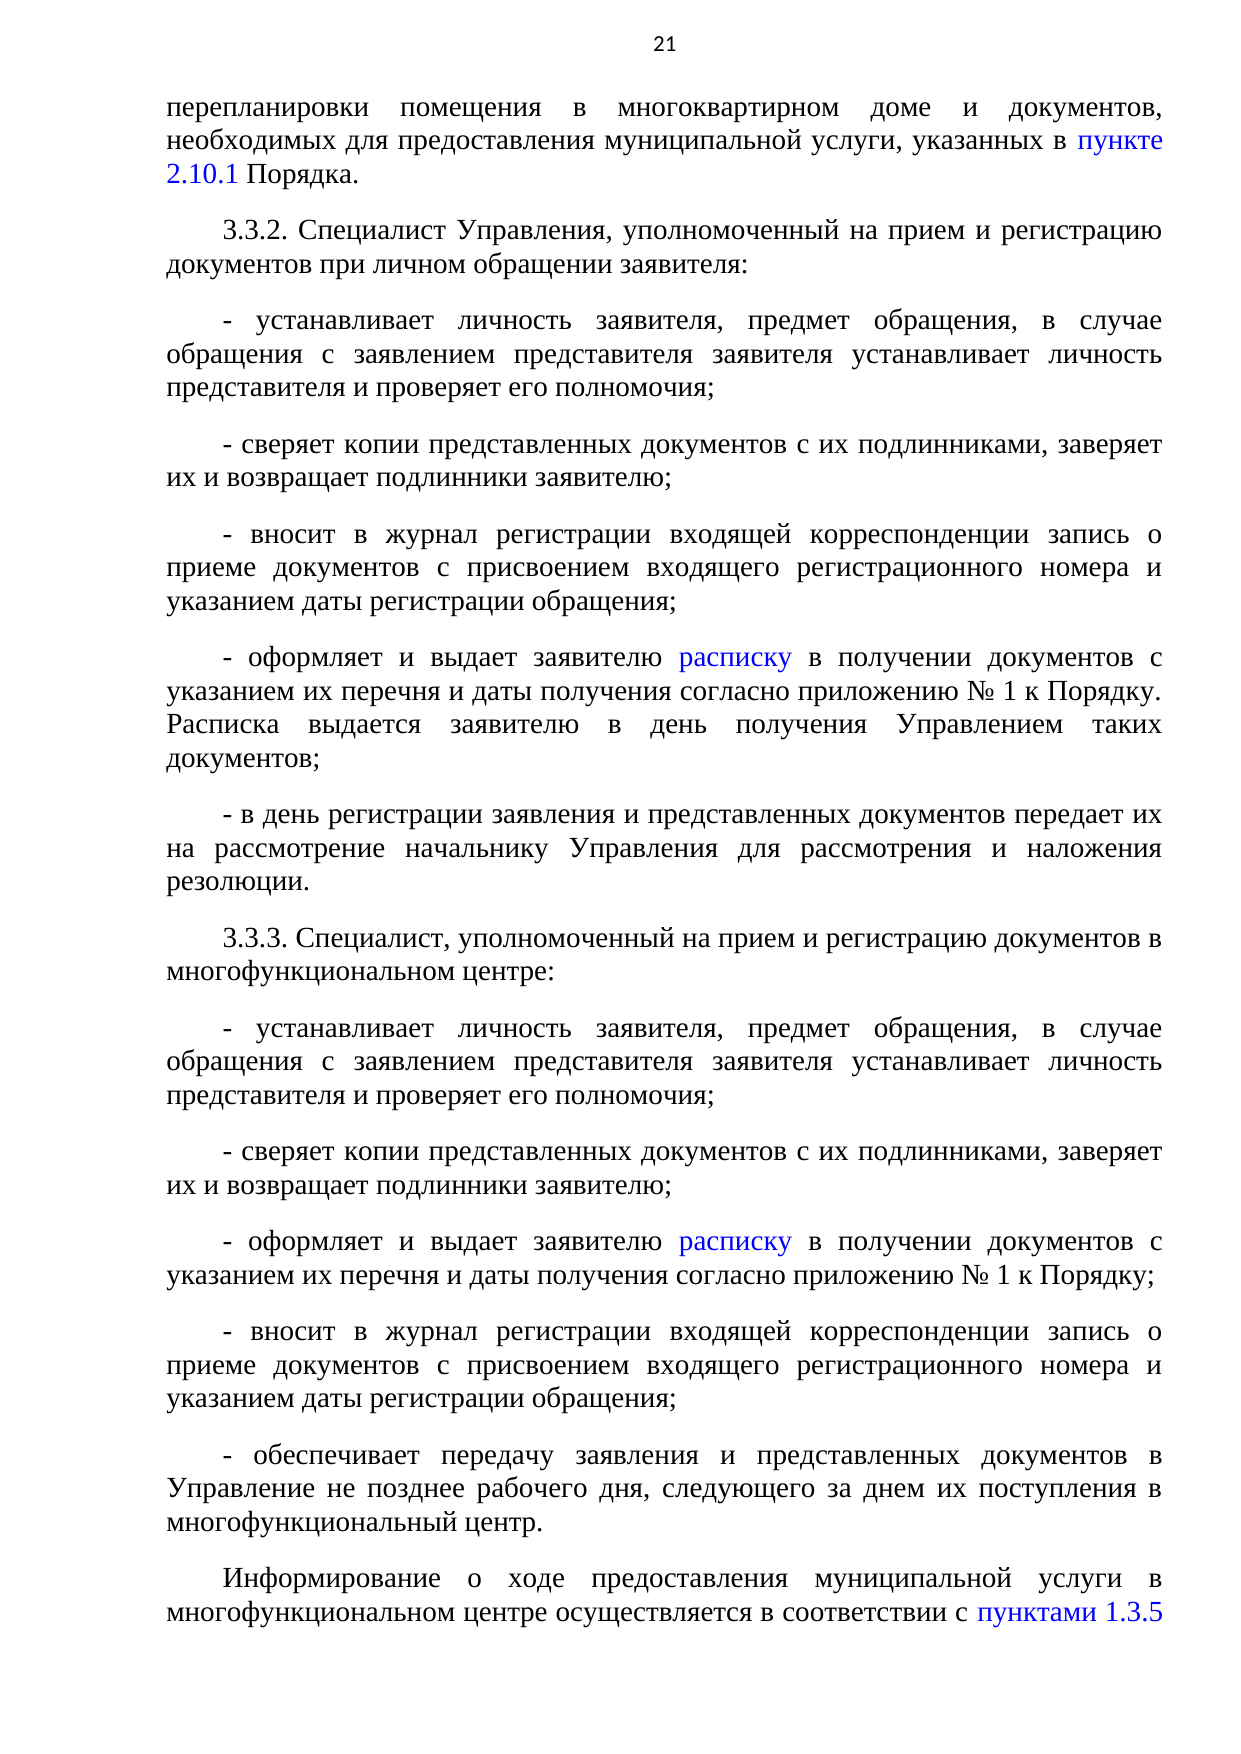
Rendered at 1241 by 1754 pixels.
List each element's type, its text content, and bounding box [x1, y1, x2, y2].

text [166, 89, 1163, 189]
text - сверяет копии представленных документов с их подлинниками, заверяет их и возвращает подлинники заявителю; [166, 426, 1163, 493]
text - вносит в журнал регистрации входящей корреспонденции запись о приеме документов с присвоением входящего регистрационного номера и указанием даты регистрации обращения; [166, 1313, 1163, 1414]
text - устанавливает личность заявителя, предмет обращения, в случае обращения с заявлением представителя заявителя устанавливает личность представителя и проверяет его полномочия; [166, 302, 1163, 403]
text - оформляет и выдает заявителю расписку в получении документов с указанием их перечня и даты получения согласно приложению № 1 к Порядку. Расписка выдается заявителю в день получения Управлением таких документов; [166, 639, 1163, 773]
text - обеспечивает передачу заявления и представленных документов в Управление не позднее рабочего дня, следующего за днем их поступления в многофункциональный центр. [166, 1437, 1163, 1538]
text - устанавливает личность заявителя, предмет обращения, в случае обращения с заявлением представителя заявителя устанавливает личность представителя и проверяет его полномочия; [166, 1010, 1163, 1111]
text - в день регистрации заявления и представленных документов передает их на рассмотрение начальнику Управления для рассмотрения и наложения резолюции. [166, 796, 1163, 897]
text - вносит в журнал регистрации входящей корреспонденции запись о приеме документов с присвоением входящего регистрационного номера и указанием даты регистрации обращения; [166, 516, 1163, 616]
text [166, 1561, 1163, 1628]
text 3.3.2. Специалист Управления, уполномоченный на прием и регистрацию документов при личном обращении заявителя: [166, 212, 1163, 279]
text - сверяет копии представленных документов с их подлинниками, заверяет их и возвращает подлинники заявителю; [166, 1133, 1163, 1201]
text 3.3.3. Специалист, уполномоченный на прием и регистрацию документов в многофункциональном центре: [166, 920, 1163, 987]
text - оформляет и выдает заявителю расписку в получении документов с указанием их перечня и даты получения согласно приложению № 1 к Порядку; [166, 1223, 1163, 1291]
